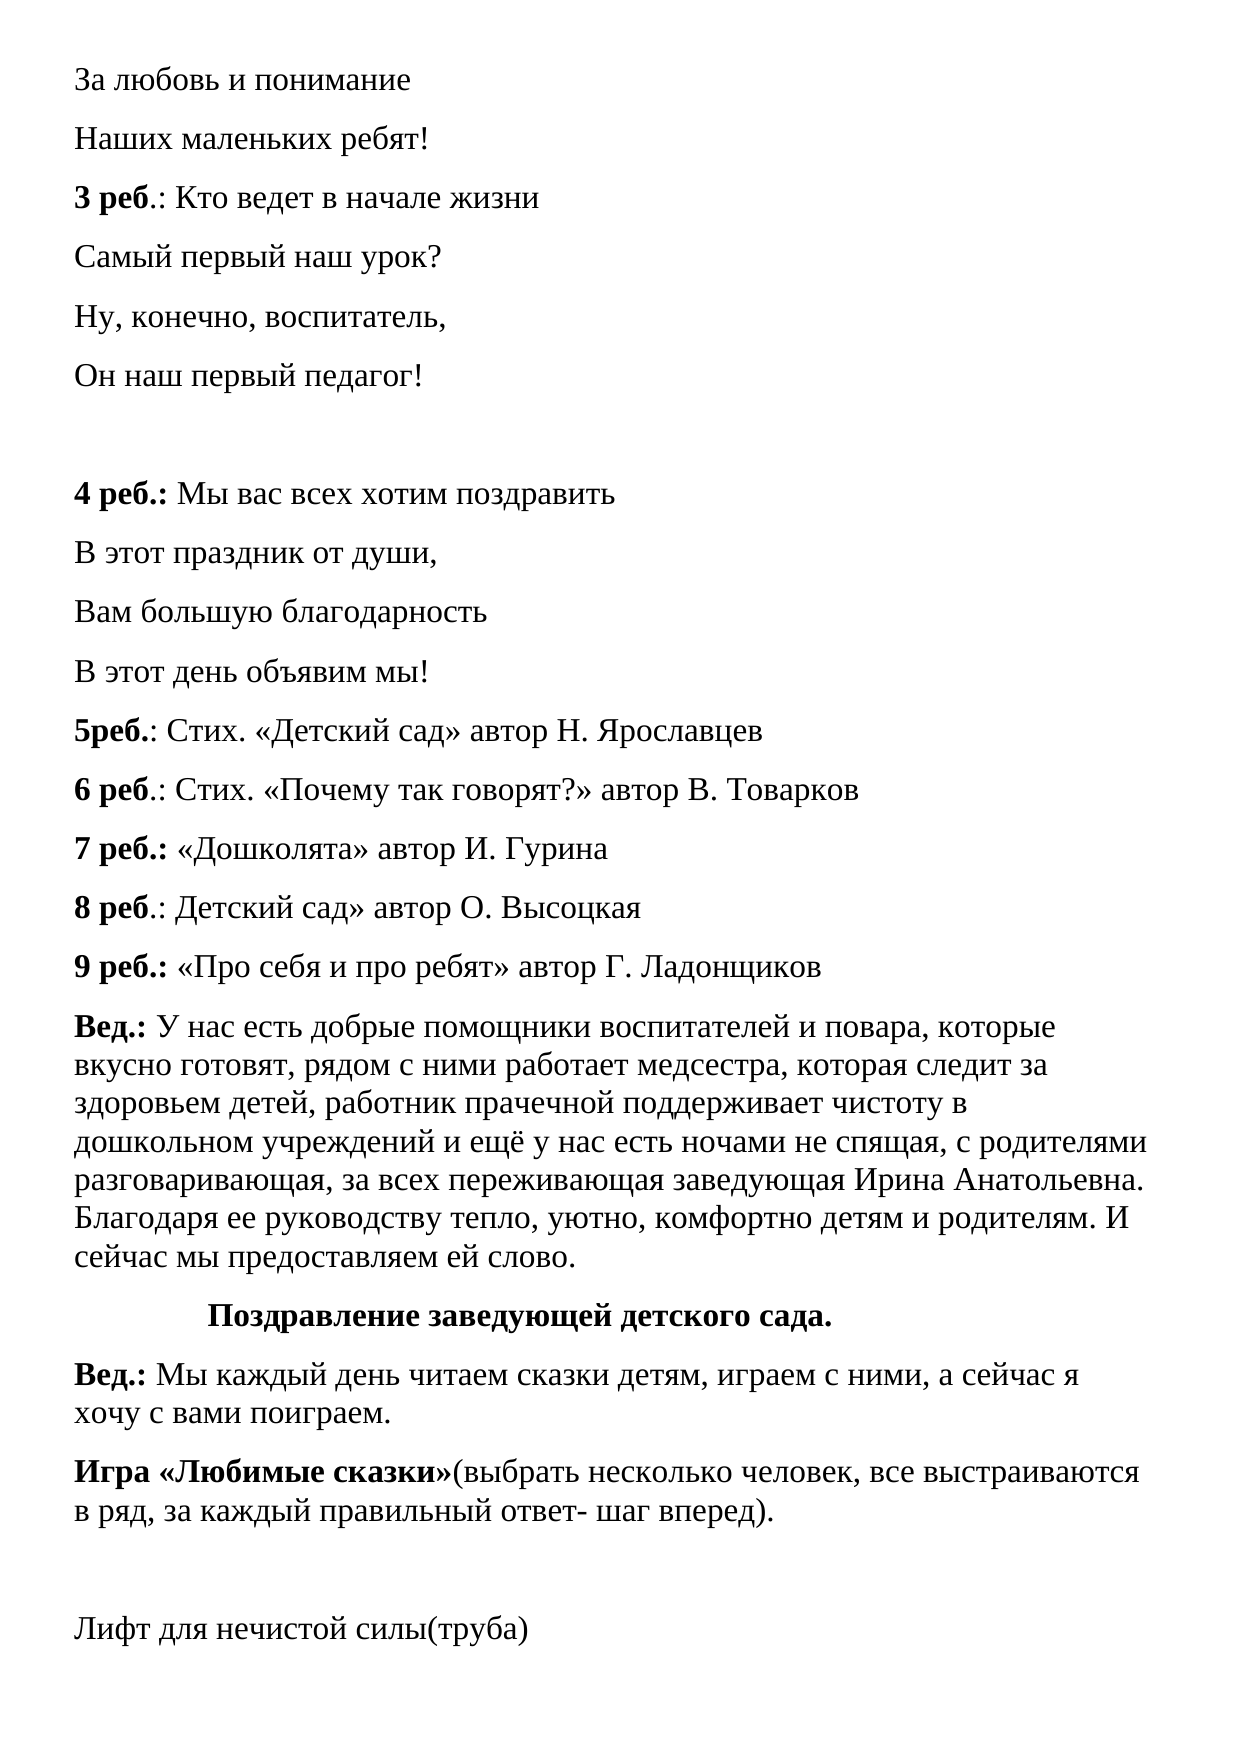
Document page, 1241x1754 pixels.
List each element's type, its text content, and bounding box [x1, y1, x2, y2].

text Он наш первый педагог! [74, 355, 1152, 393]
text В этот день объявим мы! [74, 651, 1152, 689]
text Вед.: У нас есть добрые помощники воспитателей и повара, которые вкусно готовят, рядом с ними работает медсестра, которая следит за здоровьем детей, работник прачечной поддерживает чистоту в дошкольном учреждений и ещё у нас есть ночами не спящая, с родителями разговаривающая, за всех переживающая заведующая Ирина Анатольевна. Благодаря ее руководству тепло, уютно, комфортно детям и родителям. И сейчас мы предоставляем ей слово. [74, 1006, 1152, 1274]
text 6 реб.: Стих. «Почему так говорят?» автор В. Товарков [74, 769, 1152, 807]
text Наших маленьких ребят! [74, 118, 1152, 157]
text В этот праздник от души, [74, 532, 1152, 571]
text 7 реб.: «Дошколята» автор И. Гурина [74, 828, 1152, 867]
text Поздравление заведующей детского сада. [74, 1295, 1152, 1333]
text Игра «Любимые сказки»(выбрать несколько человек, все выстраиваются в ряд, за каждый правильный ответ- шаг вперед). [74, 1452, 1152, 1528]
text Самый первый наш урок? [74, 237, 1152, 275]
text 5реб.: Стих. «Детский сад» автор Н. Ярославцев [74, 710, 1152, 748]
text 8 реб.: Детский сад» автор О. Высоцкая [74, 887, 1152, 926]
text 9 реб.: «Про себя и про ребят» автор Г. Ладонщиков [74, 947, 1152, 985]
text Вам большую благодарность [74, 592, 1152, 630]
text За любовь и понимание [74, 59, 1152, 97]
text 4 реб.: Мы вас всех хотим поздравить [74, 473, 1152, 512]
text Ну, конечно, воспитатель, [74, 296, 1152, 334]
text Лифт для нечистой силы(труба) [74, 1608, 1152, 1647]
text Вед.: Мы каждый день читаем сказки детям, играем с ними, а сейчас я хочу с вами поиграем. [74, 1354, 1152, 1431]
text 3 реб.: Кто ведет в начале жизни [74, 177, 1152, 216]
